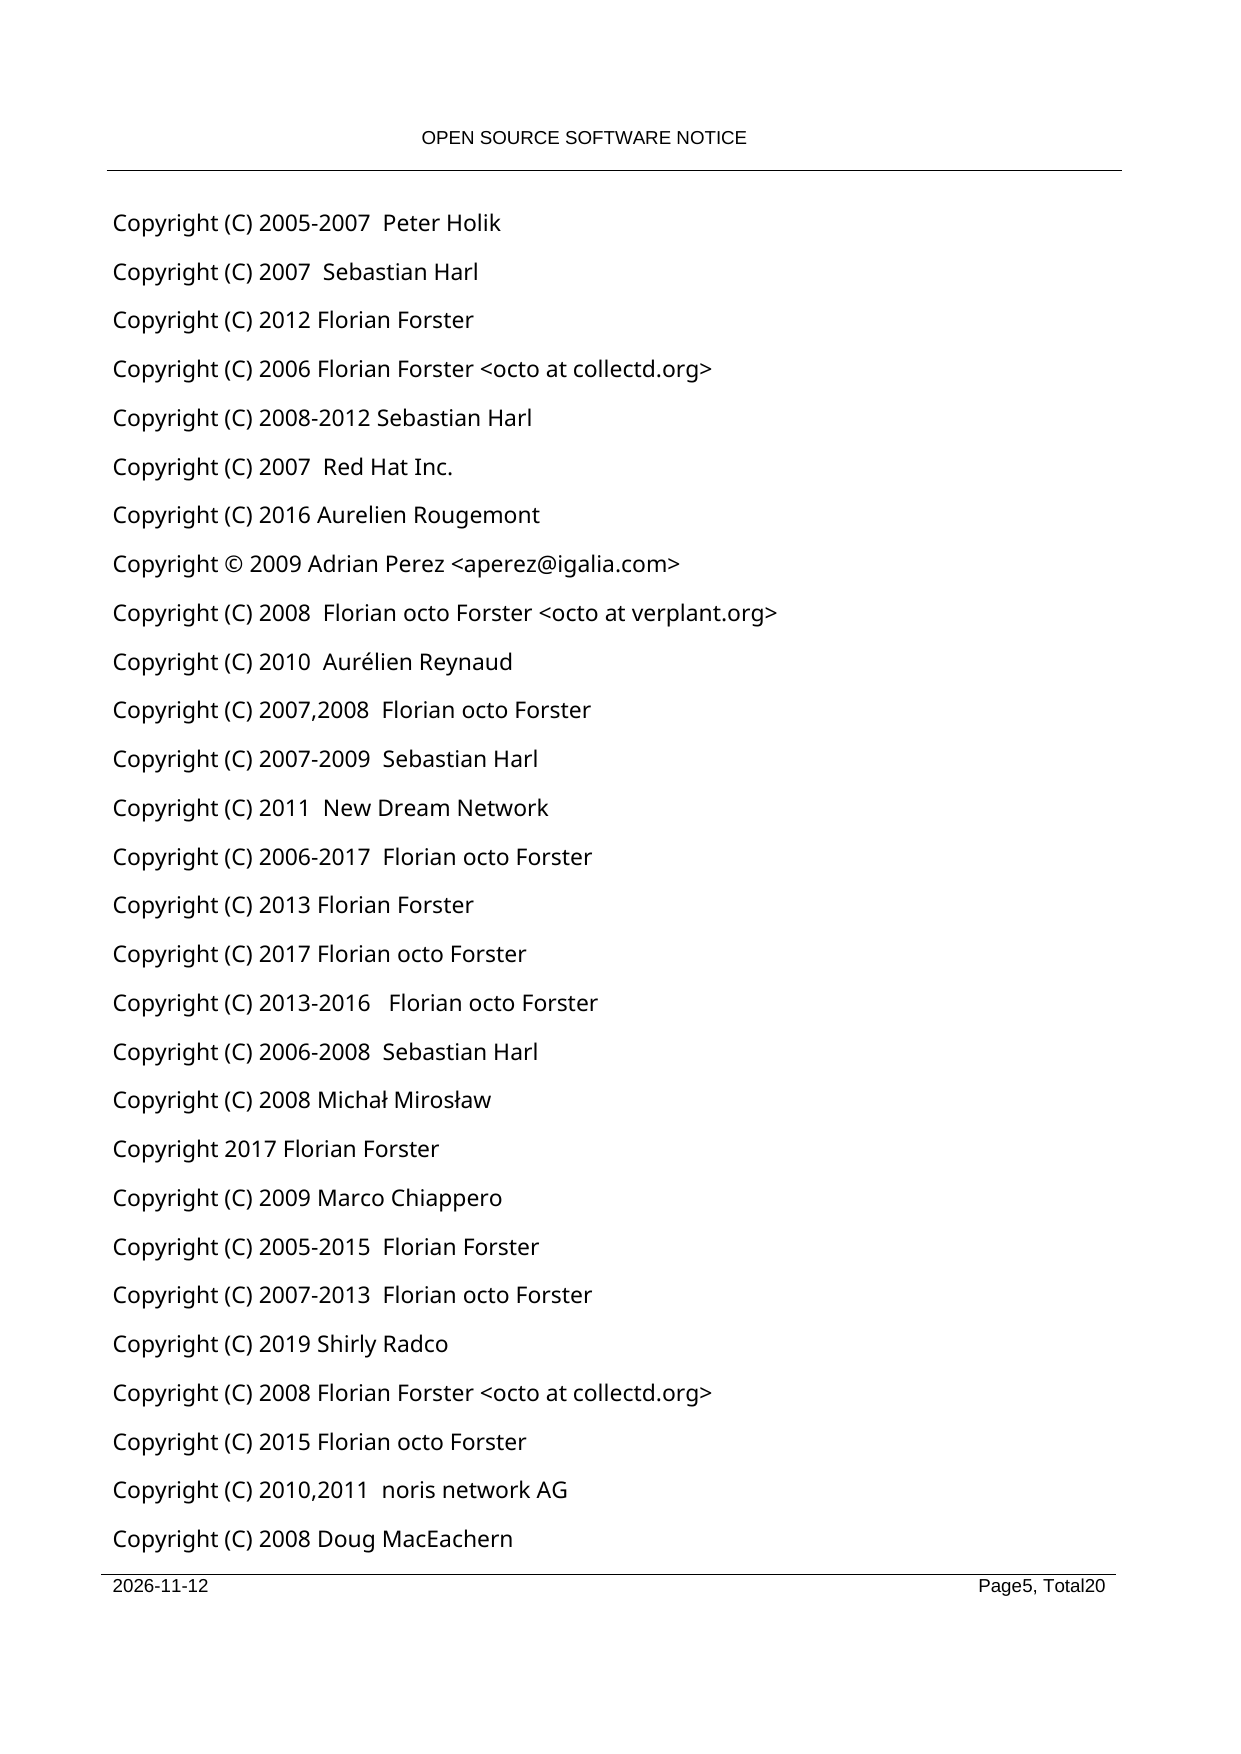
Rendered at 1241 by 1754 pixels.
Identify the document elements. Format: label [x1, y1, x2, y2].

text [112, 206, 1128, 1555]
